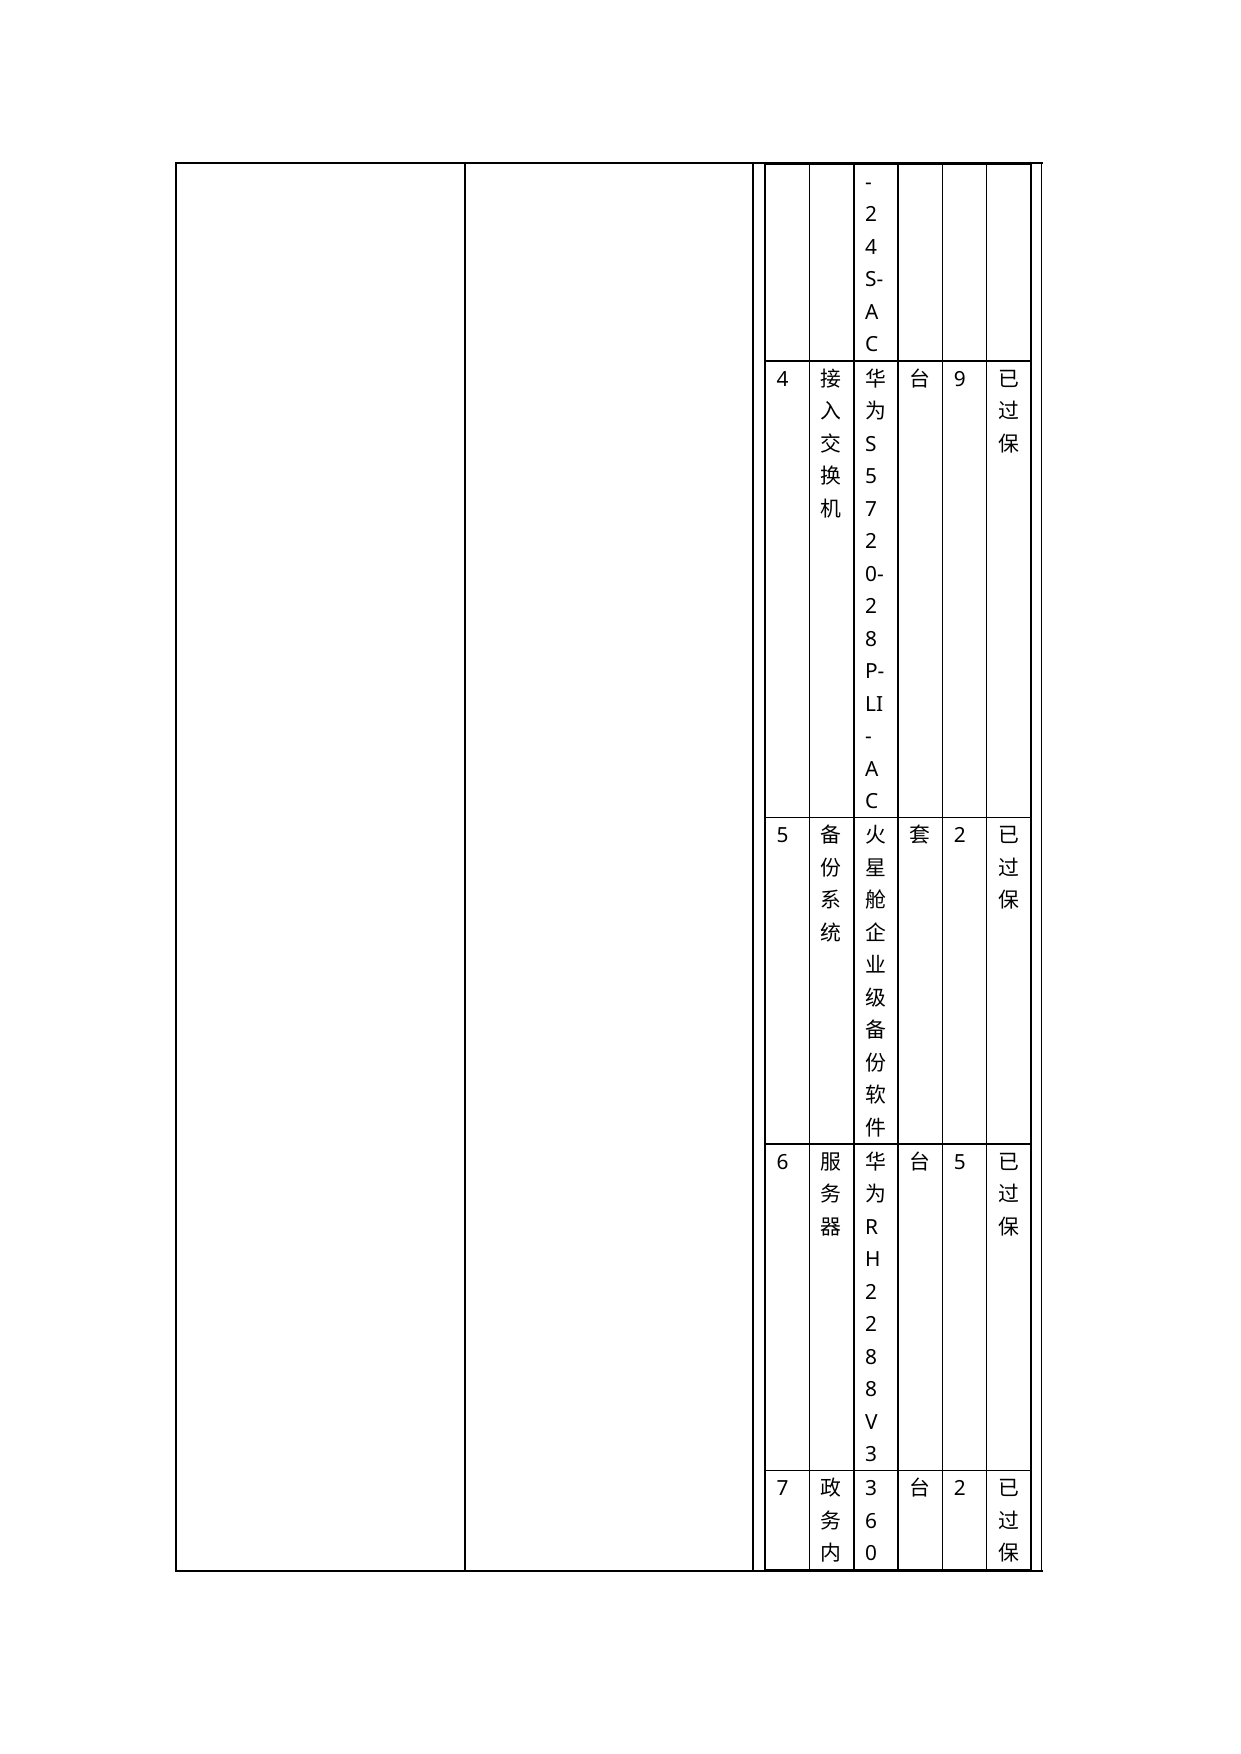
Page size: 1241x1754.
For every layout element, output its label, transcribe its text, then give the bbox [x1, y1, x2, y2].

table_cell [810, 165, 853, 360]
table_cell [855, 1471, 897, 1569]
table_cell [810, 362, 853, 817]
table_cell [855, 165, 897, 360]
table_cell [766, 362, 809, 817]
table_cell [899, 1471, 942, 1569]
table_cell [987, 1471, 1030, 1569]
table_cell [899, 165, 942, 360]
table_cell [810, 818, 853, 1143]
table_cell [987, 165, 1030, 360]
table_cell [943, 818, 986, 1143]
table_cell 1 [177, 164, 464, 1570]
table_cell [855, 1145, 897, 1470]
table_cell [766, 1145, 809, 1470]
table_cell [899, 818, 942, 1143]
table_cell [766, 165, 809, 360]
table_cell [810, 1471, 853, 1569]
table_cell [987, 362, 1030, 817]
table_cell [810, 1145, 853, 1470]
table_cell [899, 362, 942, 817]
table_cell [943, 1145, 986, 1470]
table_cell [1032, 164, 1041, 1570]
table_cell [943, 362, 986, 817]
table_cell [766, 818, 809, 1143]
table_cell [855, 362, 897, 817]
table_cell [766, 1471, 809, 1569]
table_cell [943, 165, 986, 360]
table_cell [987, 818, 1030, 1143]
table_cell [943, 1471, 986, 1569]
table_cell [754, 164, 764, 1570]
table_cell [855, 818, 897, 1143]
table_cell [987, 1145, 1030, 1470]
table_cell [466, 164, 752, 1570]
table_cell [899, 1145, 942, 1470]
